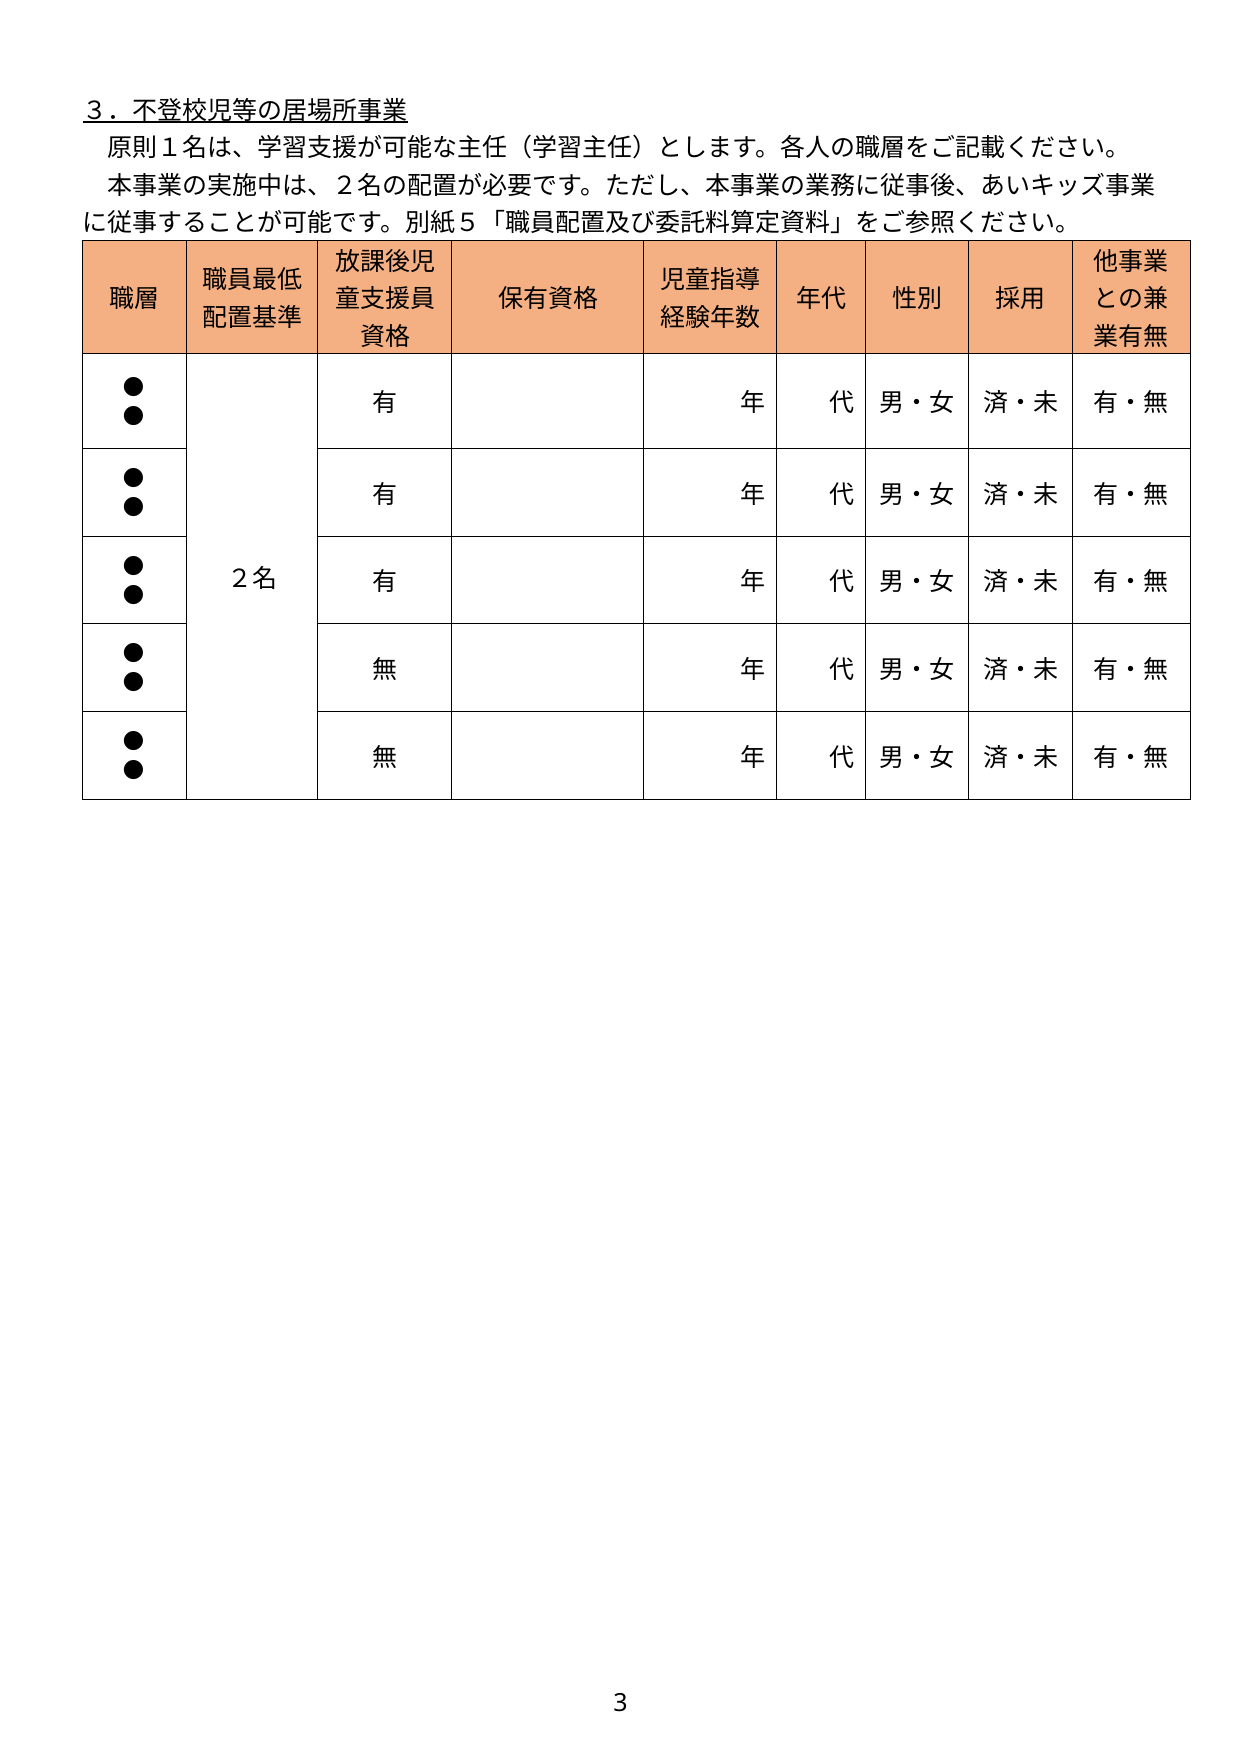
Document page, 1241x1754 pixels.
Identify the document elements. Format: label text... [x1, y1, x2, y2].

table_cell [452, 712, 643, 798]
table_cell [452, 354, 643, 448]
table_cell 男・女 [866, 354, 968, 448]
table_header 放課後児童支援員資格 [318, 241, 451, 353]
table_cell 年 [644, 537, 776, 623]
text ３．不登校児等の居場所事業 [83, 89, 1157, 127]
table_cell 有・無 [1073, 624, 1190, 711]
table_header 職員最低配置基準 [187, 241, 317, 353]
table_cell 男・女 [866, 537, 968, 623]
table_header 性別 [866, 241, 968, 353]
text 原則１名は、学習支援が可能な主任（学習主任）とします。各人の職層をご記載ください。 [83, 127, 1157, 164]
table_cell 年 [644, 354, 776, 448]
table_cell 代 [777, 449, 865, 536]
table_cell 済・未 [969, 537, 1072, 623]
table_cell [452, 449, 643, 536]
table_cell 有・無 [1073, 537, 1190, 623]
table_cell 済・未 [969, 354, 1072, 448]
table_header 職層 [83, 241, 186, 353]
table_cell 男・女 [866, 712, 968, 798]
table_cell 代 [777, 537, 865, 623]
table_cell [452, 624, 643, 711]
table_cell 有 [318, 449, 451, 536]
table_cell ●● [83, 537, 186, 623]
table_cell 無 [318, 624, 451, 711]
table_cell ２名 [187, 354, 317, 798]
table_cell 男・女 [866, 624, 968, 711]
table_cell 代 [777, 354, 865, 448]
table_cell 年 [644, 624, 776, 711]
table_cell 済・未 [969, 712, 1072, 798]
table_cell 代 [777, 712, 865, 798]
table_header 採用 [969, 241, 1072, 353]
table_cell 済・未 [969, 449, 1072, 536]
table_cell 有・無 [1073, 449, 1190, 536]
table_header 児童指導経験年数 [644, 241, 776, 353]
table_cell ●● [83, 449, 186, 536]
table_cell 無 [318, 712, 451, 798]
table_header 保有資格 [452, 241, 643, 353]
table_cell 済・未 [969, 624, 1072, 711]
table_cell ●● [83, 712, 186, 798]
table_cell ●● [83, 354, 186, 448]
table_cell 代 [777, 624, 865, 711]
table_cell 有・無 [1073, 712, 1190, 798]
table_cell 有・無 [1073, 354, 1190, 448]
table_header 他事業との兼業有無 [1073, 241, 1190, 353]
table_cell [452, 537, 643, 623]
table_cell 年 [644, 449, 776, 536]
table_cell 男・女 [866, 449, 968, 536]
table_cell ●● [83, 624, 186, 711]
table_cell 有 [318, 537, 451, 623]
table_cell 有 [318, 354, 451, 448]
text 本事業の実施中は、２名の配置が必要です。ただし、本事業の業務に従事後、あいキッズ事業に従事することが可能です。別紙５「職員配置及び委託料算定資料」をご参照ください。 [83, 164, 1157, 239]
table_header 年代 [777, 241, 865, 353]
table_cell 年 [644, 712, 776, 798]
